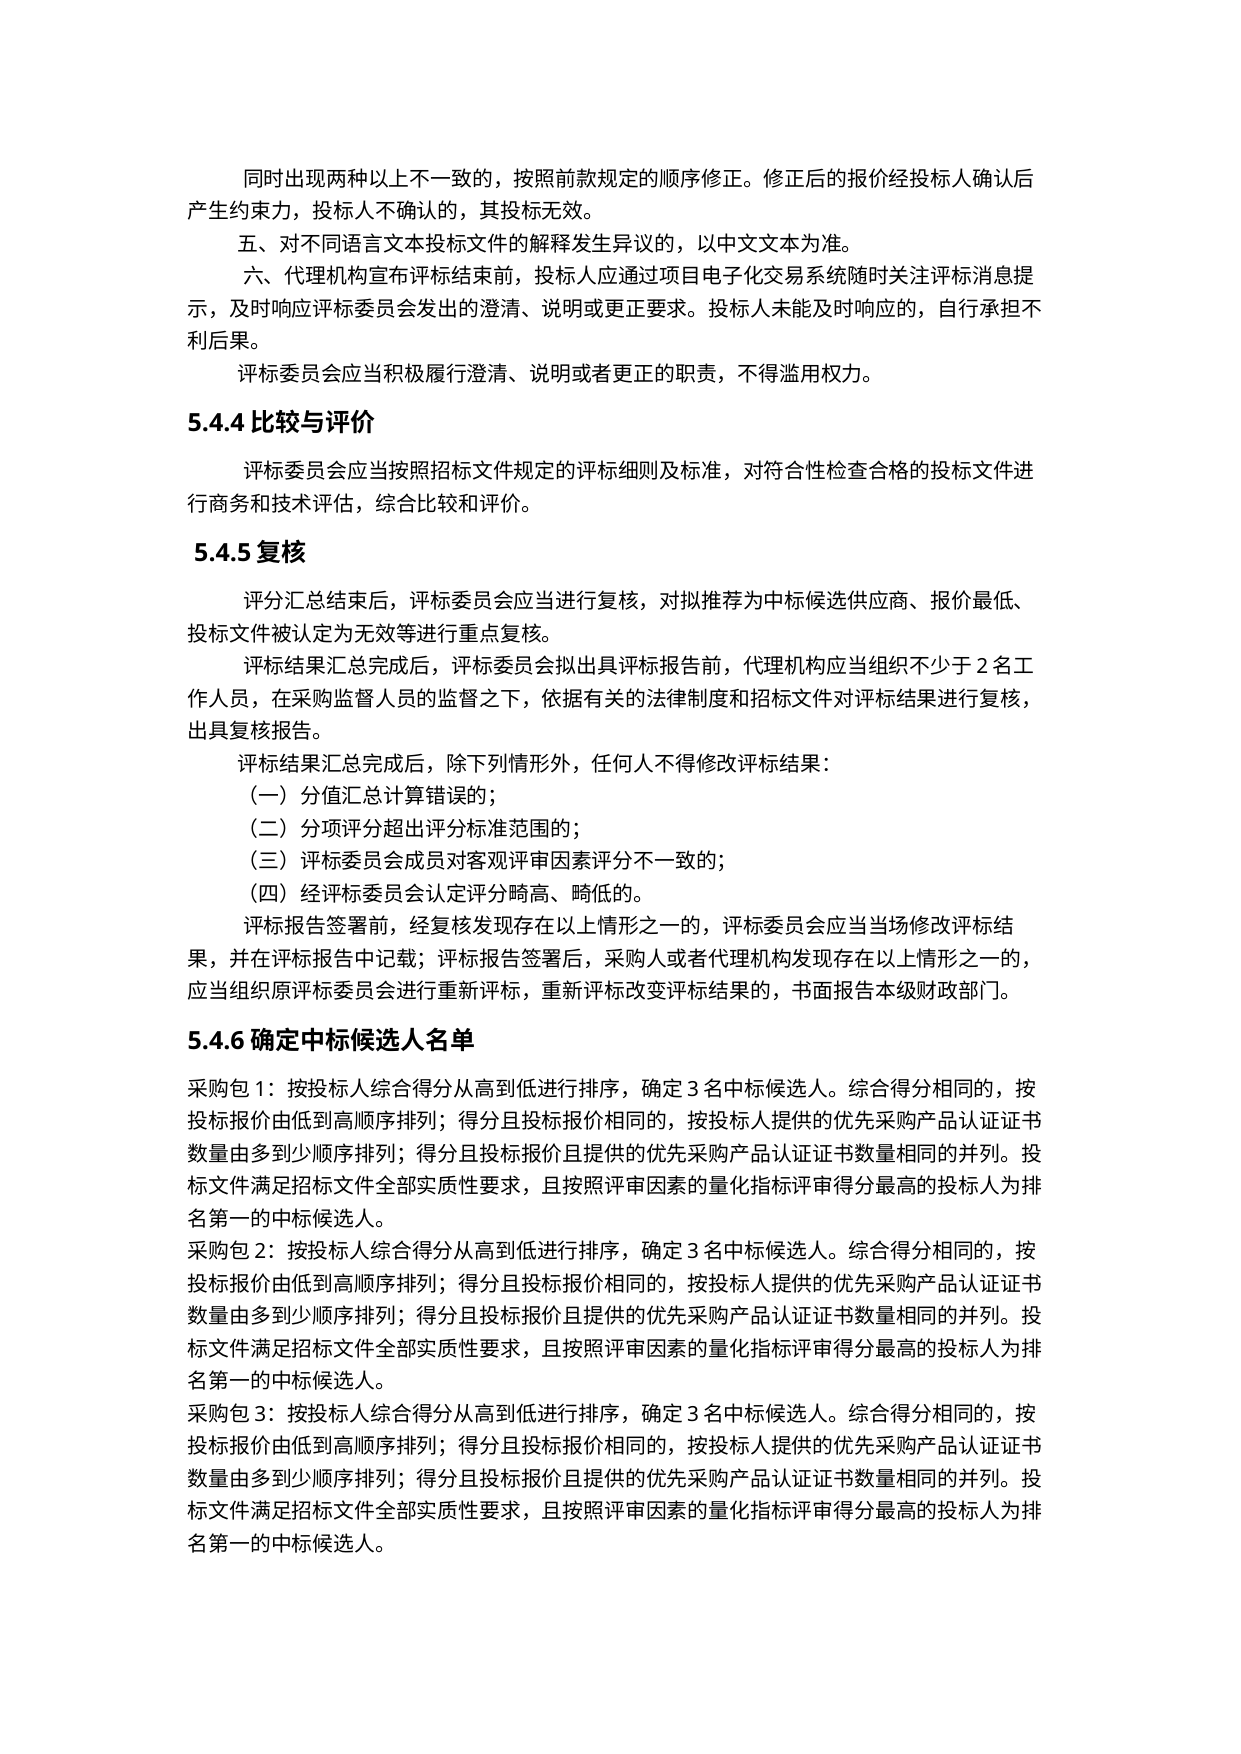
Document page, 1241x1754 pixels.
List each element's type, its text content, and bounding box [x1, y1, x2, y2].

text 采购包3：按投标人综合得分从高到低进行排序，确定3名中标候选人。综合得分相同的，按投标报价由低到高顺序排列；得分且投标报价相同的，按投标人提供的优先采购产品认证证书数量由多到少顺序排列；得分且投标报价且提供的优先采购产品认证证书数量相同的并列。投标文件满足招标文件全部实质性要求，且按照评审因素的量化指标评审得分最高的投标人为排名第一的中标候选人。 [187, 1397, 1053, 1559]
text 评标委员会应当积极履行澄清、说明或者更正的职责，不得滥用权力。 [187, 357, 1053, 389]
text 评标委员会应当按照招标文件规定的评标细则及标准，对符合性检查合格的投标文件进行商务和技术评估，综合比较和评价。 [187, 454, 1053, 519]
text 评标结果汇总完成后，评标委员会拟出具评标报告前，代理机构应当组织不少于2名工作人员，在采购监督人员的监督之下，依据有关的法律制度和招标文件对评标结果进行复核，出具复核报告。 [187, 649, 1053, 747]
text （四）经评标委员会认定评分畸高、畸低的。 [187, 877, 1053, 909]
text （三）评标委员会成员对客观评审因素评分不一致的； [187, 844, 1053, 877]
text 5.4.5复核 [187, 519, 1053, 584]
text 六、代理机构宣布评标结束前，投标人应通过项目电子化交易系统随时关注评标消息提示，及时响应评标委员会发出的澄清、说明或更正要求。投标人未能及时响应的，自行承担不利后果。 [187, 259, 1053, 357]
text 5.4.6确定中标候选人名单 [187, 1007, 1053, 1072]
text （二）分项评分超出评分标准范围的； [187, 812, 1053, 844]
text （一）分值汇总计算错误的； [187, 779, 1053, 812]
text 采购包2：按投标人综合得分从高到低进行排序，确定3名中标候选人。综合得分相同的，按投标报价由低到高顺序排列；得分且投标报价相同的，按投标人提供的优先采购产品认证证书数量由多到少顺序排列；得分且投标报价且提供的优先采购产品认证证书数量相同的并列。投标文件满足招标文件全部实质性要求，且按照评审因素的量化指标评审得分最高的投标人为排名第一的中标候选人。 [187, 1234, 1053, 1397]
text 采购包1：按投标人综合得分从高到低进行排序，确定3名中标候选人。综合得分相同的，按投标报价由低到高顺序排列；得分且投标报价相同的，按投标人提供的优先采购产品认证证书数量由多到少顺序排列；得分且投标报价且提供的优先采购产品认证证书数量相同的并列。投标文件满足招标文件全部实质性要求，且按照评审因素的量化指标评审得分最高的投标人为排名第一的中标候选人。 [187, 1072, 1053, 1234]
text 评标报告签署前，经复核发现存在以上情形之一的，评标委员会应当当场修改评标结果，并在评标报告中记载；评标报告签署后，采购人或者代理机构发现存在以上情形之一的，应当组织原评标委员会进行重新评标，重新评标改变评标结果的，书面报告本级财政部门。 [187, 909, 1053, 1007]
text 评标结果汇总完成后，除下列情形外，任何人不得修改评标结果： [187, 747, 1053, 779]
text 同时出现两种以上不一致的，按照前款规定的顺序修正。修正后的报价经投标人确认后产生约束力，投标人不确认的，其投标无效。 [187, 162, 1053, 227]
text 评分汇总结束后，评标委员会应当进行复核，对拟推荐为中标候选供应商、报价最低、投标文件被认定为无效等进行重点复核。 [187, 584, 1053, 649]
text 5.4.4比较与评价 [187, 389, 1053, 454]
text 五、对不同语言文本投标文件的解释发生异议的，以中文文本为准。 [187, 227, 1053, 259]
